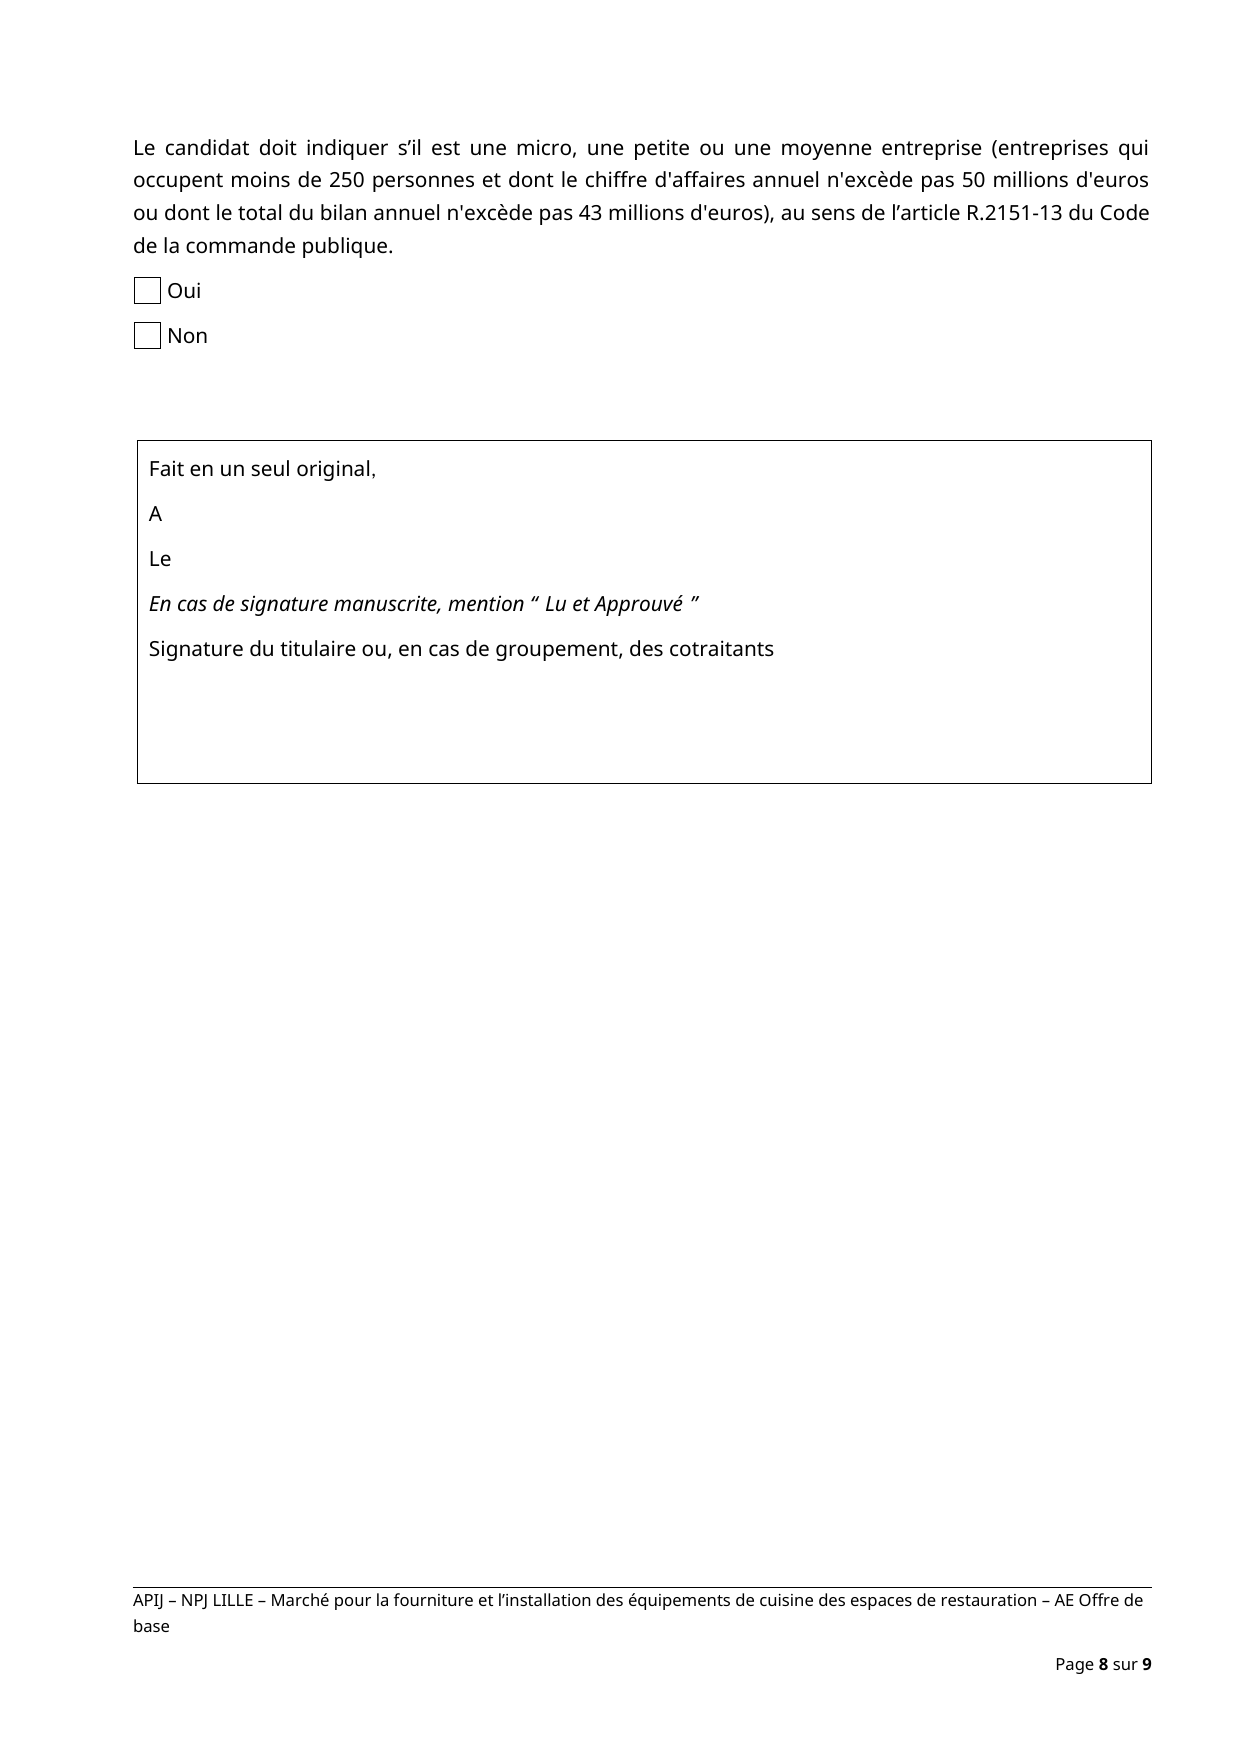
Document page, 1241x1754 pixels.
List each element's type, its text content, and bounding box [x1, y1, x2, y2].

table_header Fait en un seul original, A Le En cas de signature manuscrite, mention “ Lu et Approuvé ” Signature du titulaire ou, en cas de groupement, des cotraitants [138, 441, 1151, 783]
text Le candidat doit indiquer s’il est une micro, une petite ou une moyenne entreprise (entreprises qui occupent moins de 250 personnes et dont le chiffre d'affaires annuel n'excède pas 50 millions d'euros ou dont le total du bilan annuel n'excède pas 43 millions d'euros), au sens de l’article R.2151-13 du Code de la commande publique. [133, 133, 1152, 259]
text Oui [133, 276, 1152, 304]
text Non [133, 321, 1152, 349]
